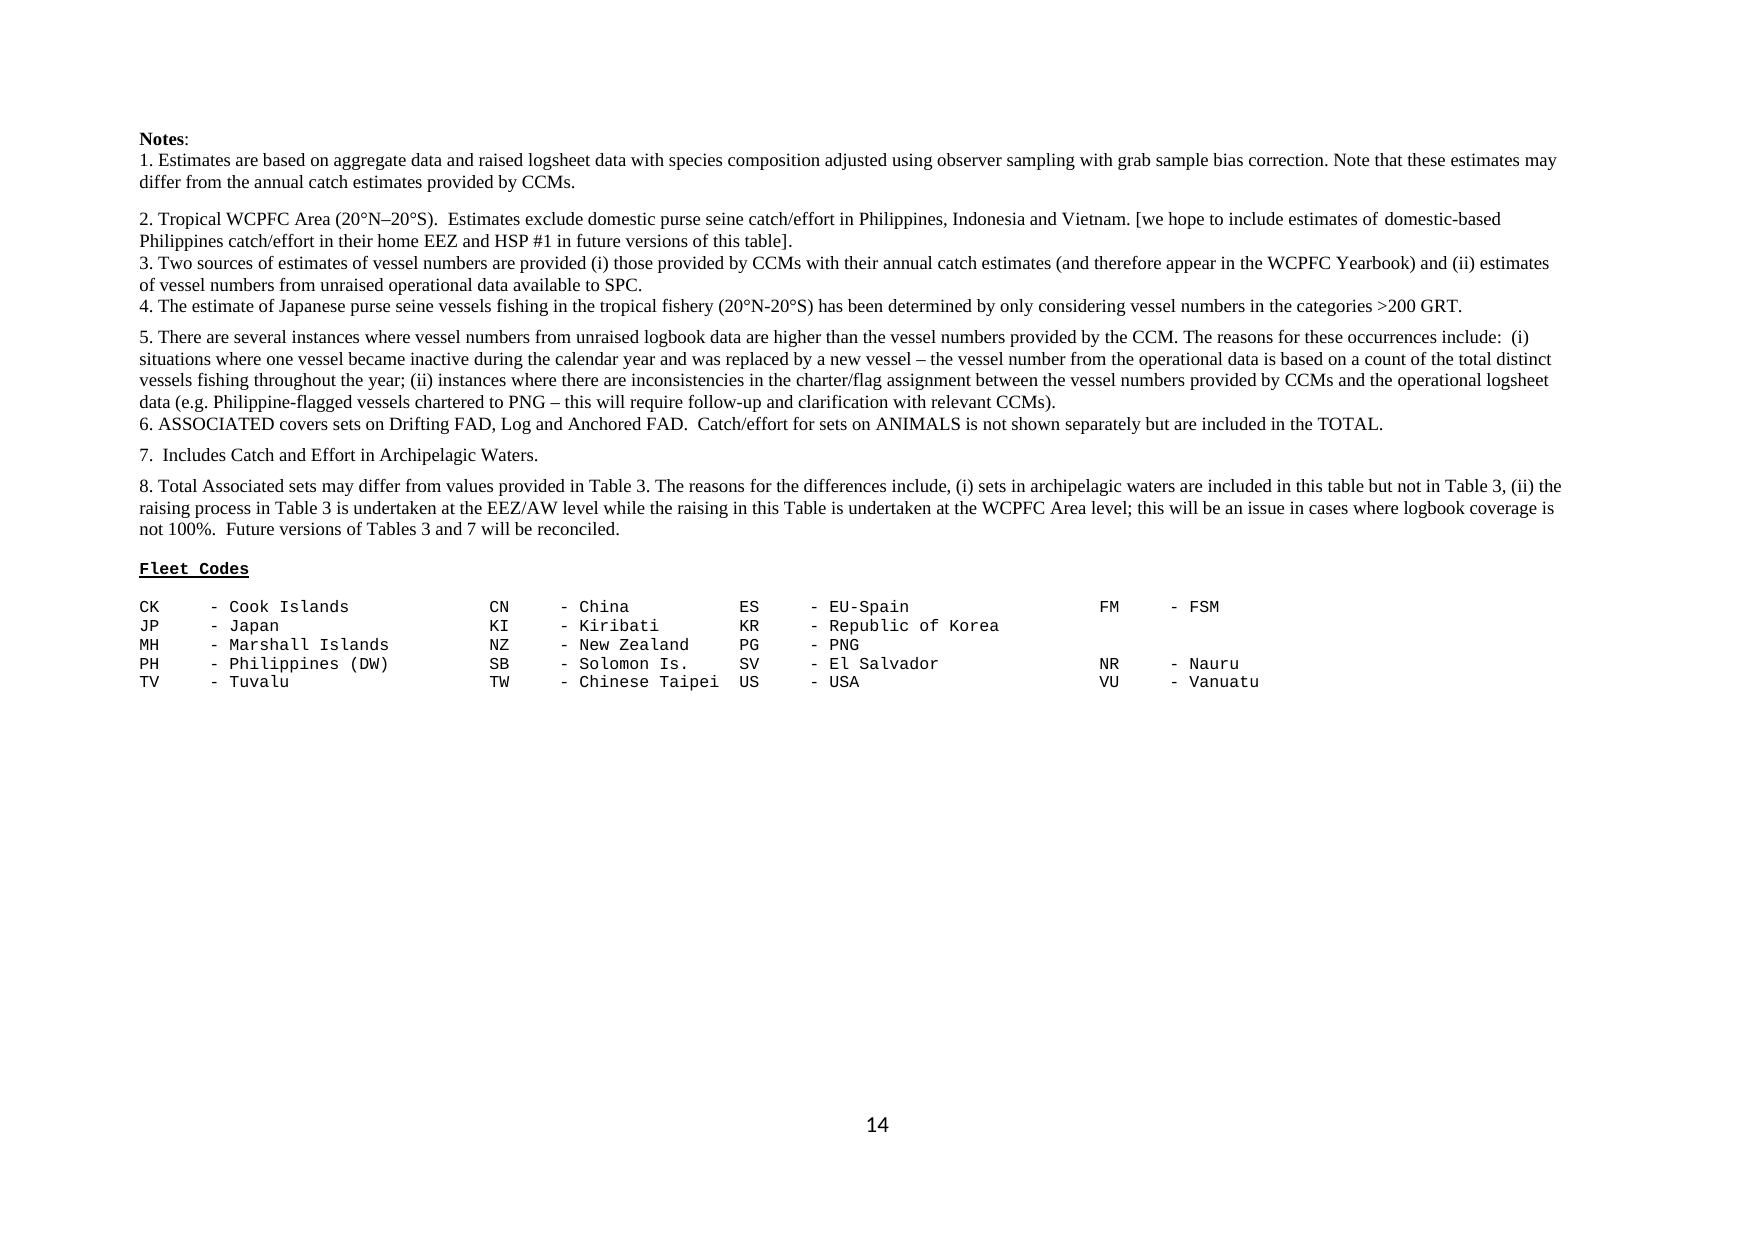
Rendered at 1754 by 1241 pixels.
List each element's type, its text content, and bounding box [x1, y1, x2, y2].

table_cell 8. Total Associated sets may differ from values provided in Table 3. The reasons for the differences include, (i) sets in archipelagic waters are included in this table but not in Table 3, (ii) the raising process in Table 3 is undertaken at the EEZ/AW level while the raising in this Table is undertaken at the WCPFC Area level; this will be an issue in cases where logbook coverage is not 100%. Future versions of Tables 3 and 7 will be reconciled. [128, 475, 1580, 540]
table_cell 3. Two sources of estimates of vessel numbers are provided (i) those provided by CCMs with their annual catch estimates (and therefore appear in the WCPFC Yearbook) and (ii) estimates of vessel numbers from unraised operational data available to SPC. [128, 252, 1580, 295]
table_cell Fleet Codes CK - Cook Islands CN - China ES - EU-Spain FM - FSM JP - Japan KI - Kiribati KR - Republic of Korea MH - Marshall Islands NZ - New Zealand PG - PNG PH - Philippines (DW) SB - Solomon Is. SV - El Salvador NR - Nauru TV - Tuvalu TW - Chinese Taipei US - USA VU - Vanuatu [128, 540, 1580, 693]
table_cell 5. There are several instances where vessel numbers from unraised logbook data are higher than the vessel numbers provided by the CCM. The reasons for these occurrences include: (i) situations where one vessel became inactive during the calendar year and was replaced by a new vessel – the vessel number from the operational data is based on a count of the total distinct vessels fishing throughout the year; (ii) instances where there are inconsistencies in the charter/flag assignment between the vessel numbers provided by CCMs and the operational logsheet data (e.g. Philippine-flagged vessels chartered to PNG – this will require follow-up and clarification with relevant CCMs). [128, 326, 1580, 412]
table_cell 1. Estimates are based on aggregate data and raised logsheet data with species composition adjusted using observer sampling with grab sample bias correction. Note that these estimates may differ from the annual catch estimates provided by CCMs. [128, 149, 1580, 207]
table_cell 6. ASSOCIATED covers sets on Drifting FAD, Log and Anchored FAD. Catch/effort for sets on ANIMALS is not shown separately but are included in the TOTAL. [128, 413, 1580, 444]
table_cell 4. The estimate of Japanese purse seine vessels fishing in the tropical fishery (20°N-20°S) has been determined by only considering vessel numbers in the categories >200 GRT. [128, 295, 1580, 326]
table_header Notes: [128, 118, 1580, 149]
table_cell 2. Tropical WCPFC Area (20°N–20°S). Estimates exclude domestic purse seine catch/effort in Philippines, Indonesia and Vietnam. [we hope to include estimates of domestic-based Philippines catch/effort in their home EEZ and HSP #1 in future versions of this table]. [128, 208, 1580, 252]
table_cell 7. Includes Catch and Effort in Archipelagic Waters. [128, 444, 1580, 475]
